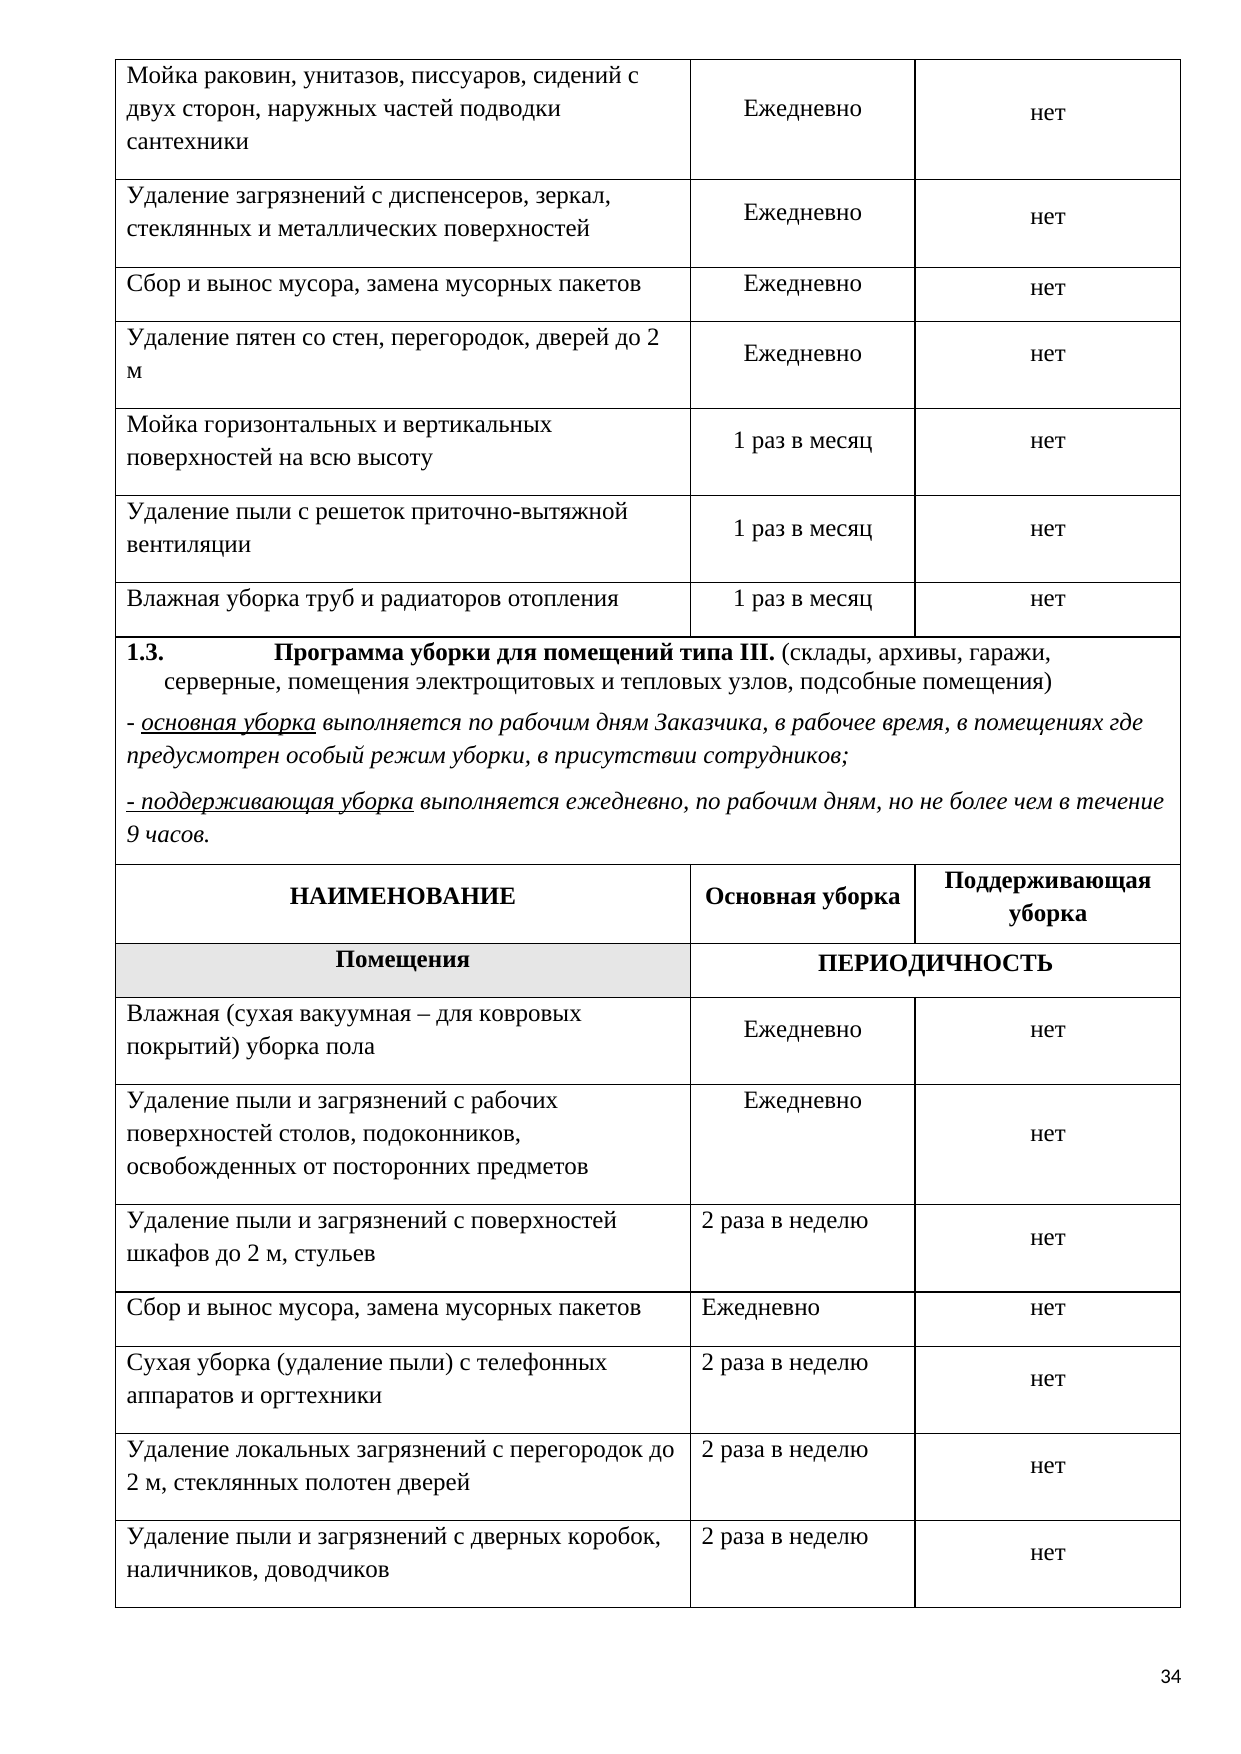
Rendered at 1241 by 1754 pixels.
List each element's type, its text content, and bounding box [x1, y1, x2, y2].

table_cell нет [916, 583, 1180, 636]
table_cell 1 раз в месяц [691, 583, 914, 636]
table_cell Удаление пыли с решеток приточно-вытяжной вентиляции [116, 496, 690, 582]
table_cell Ежедневно [691, 180, 914, 267]
table_cell нет [916, 1521, 1180, 1607]
table_cell 2 раза в неделю [691, 1434, 914, 1520]
table_cell Сбор и вынос мусора, замена мусорных пакетов [116, 268, 690, 321]
table_cell нет [916, 60, 1180, 179]
table_cell Удаление загрязнений с диспенсеров, зеркал, стеклянных и металлических поверхностей [116, 180, 690, 267]
table_cell Удаление локальных загрязнений с перегородок до 2 м, стеклянных полотен дверей [116, 1434, 690, 1520]
table_cell 1 раз в месяц [691, 496, 914, 582]
table_cell Ежедневно [691, 1085, 914, 1204]
table_cell нет [916, 1434, 1180, 1520]
table_cell Мойка раковин, унитазов, писсуаров, сидений с двух сторон, наружных частей подводки сантехники [116, 60, 690, 179]
table_cell нет [916, 1347, 1180, 1433]
table_cell Удаление пыли и загрязнений с дверных коробок, наличников, доводчиков [116, 1521, 690, 1607]
table_cell Мойка горизонтальных и вертикальных поверхностей на всю высоту [116, 409, 690, 495]
table_cell НАИМЕНОВАНИЕ [116, 865, 690, 943]
table_cell Влажная уборка труб и радиаторов отопления [116, 583, 690, 636]
table_cell нет [916, 322, 1180, 408]
table_cell Помещения [116, 944, 690, 997]
table_cell нет [916, 409, 1180, 495]
table_cell нет [916, 998, 1180, 1084]
table_cell Удаление пыли и загрязнений с поверхностей шкафов до 2 м, стульев [116, 1205, 690, 1291]
table_cell Программа уборки для помещений типа III. (склады, архивы, гаражи, серверные, помещения электрощитовых и тепловых узлов, подсобные помещения) - основная уборка выполняется по рабочим дням Заказчика, в рабочее время, в помещениях где предусмотрен особый режим уборки, в присутствии сотрудников; - поддерживающая уборка выполняется ежедневно, по рабочим дням, но не более чем в течение 9 часов. [116, 638, 1180, 864]
table_cell Сухая уборка (удаление пыли) с телефонных аппаратов и оргтехники [116, 1347, 690, 1433]
table_cell Удаление пыли и загрязнений с рабочих поверхностей столов, подоконников, освобожденных от посторонних предметов [116, 1085, 690, 1204]
table_cell Ежедневно [691, 60, 914, 179]
table_cell Основная уборка [691, 865, 914, 943]
table_cell нет [916, 180, 1180, 267]
table_cell нет [916, 1293, 1180, 1346]
table_cell нет [916, 1205, 1180, 1291]
table_cell Ежедневно [691, 1293, 914, 1346]
table_cell Удаление пятен со стен, перегородок, дверей до 2 м [116, 322, 690, 408]
table_cell Ежедневно [691, 268, 914, 321]
table_cell 2 раза в неделю [691, 1205, 914, 1291]
table_cell нет [916, 268, 1180, 321]
table_cell Сбор и вынос мусора, замена мусорных пакетов [116, 1293, 690, 1346]
table_cell Ежедневно [691, 322, 914, 408]
table_cell 2 раза в неделю [691, 1347, 914, 1433]
table_cell 1 раз в месяц [691, 409, 914, 495]
table_cell Поддерживающая уборка [916, 865, 1180, 943]
table_cell нет [916, 496, 1180, 582]
table_cell 2 раза в неделю [691, 1521, 914, 1607]
table_cell Ежедневно [691, 998, 914, 1084]
table_cell нет [916, 1085, 1180, 1204]
table_cell Влажная (сухая вакуумная – для ковровых покрытий) уборка пола [116, 998, 690, 1084]
table_cell ПЕРИОДИЧНОСТЬ [691, 944, 1180, 997]
